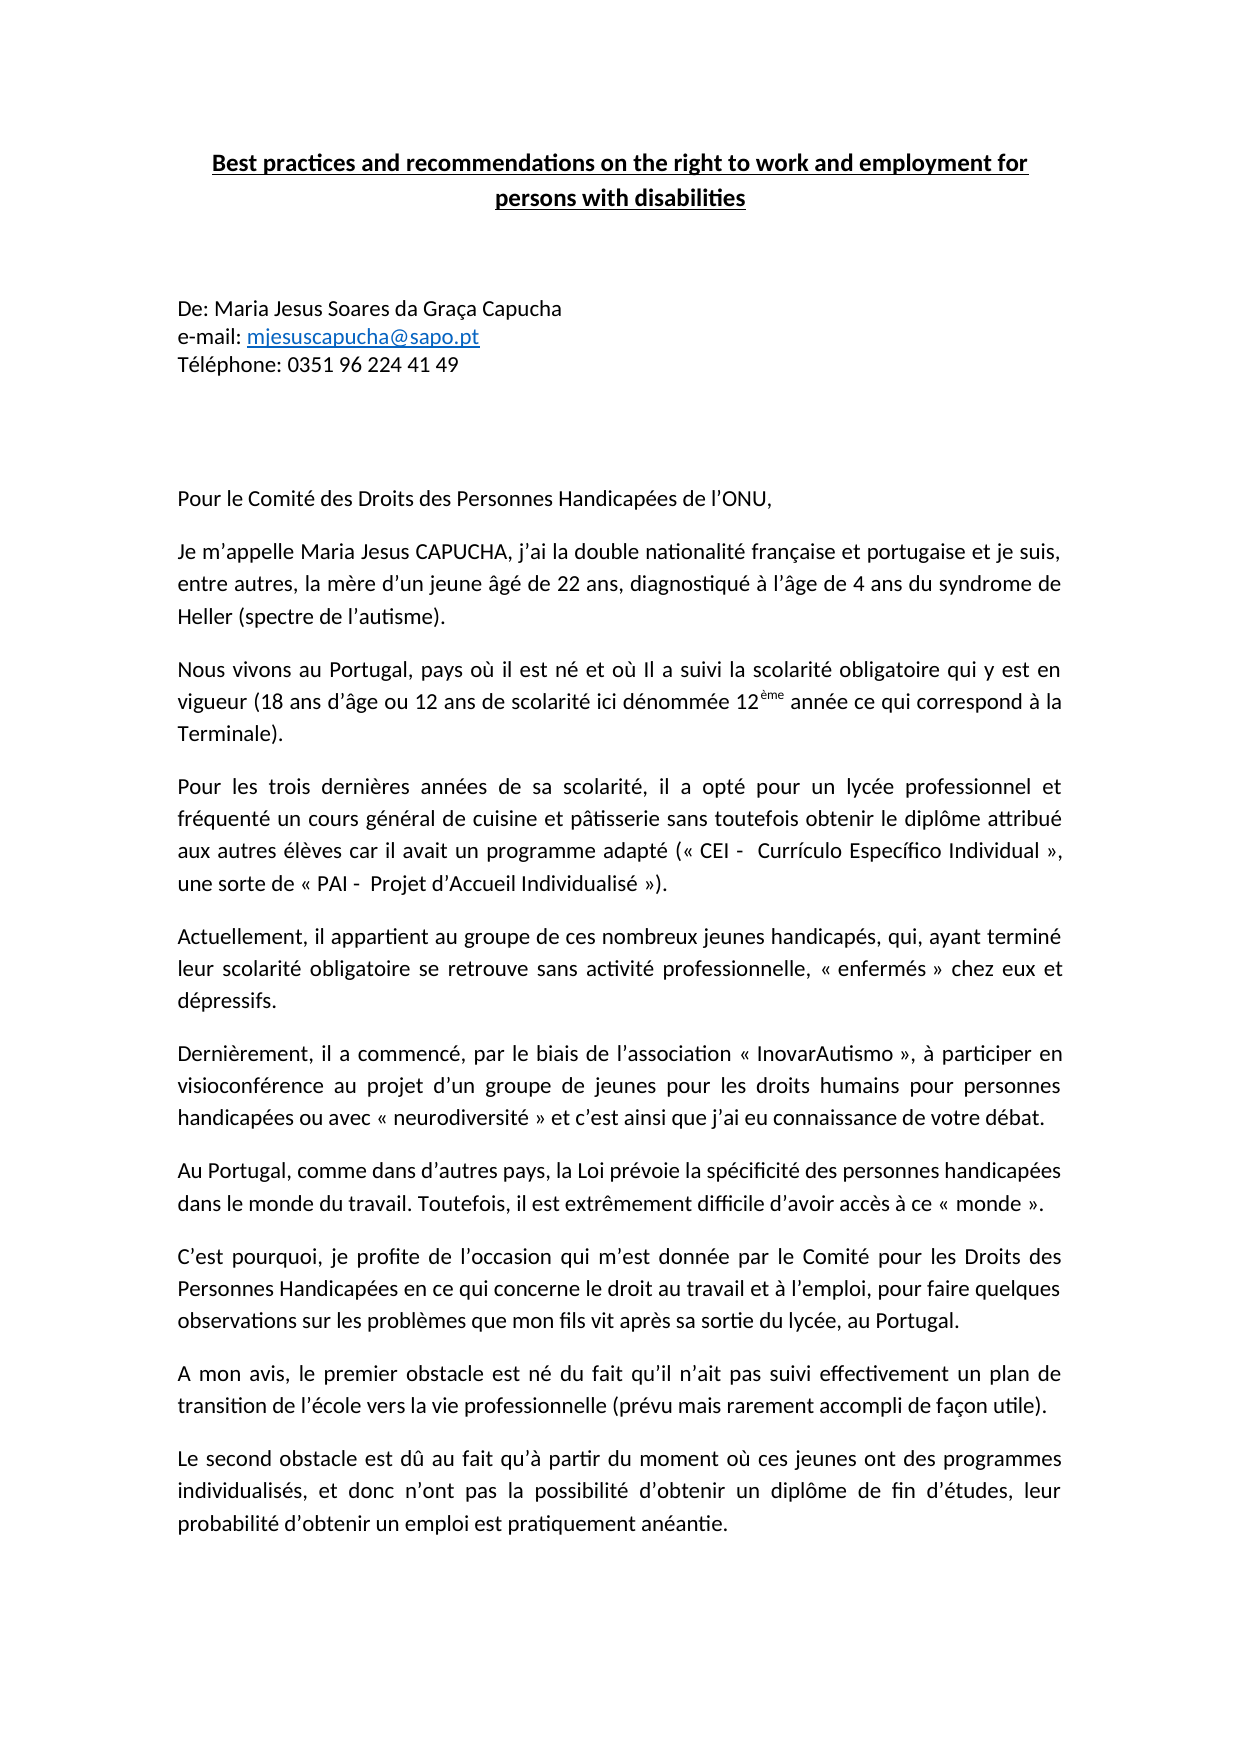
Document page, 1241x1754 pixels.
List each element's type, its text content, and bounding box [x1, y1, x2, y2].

text Téléphone: 0351 96 224 41 49 [177, 350, 1063, 378]
text De: Maria Jesus Soares da Graça Capucha [177, 294, 1063, 322]
text Le second obstacle est dû au fait qu’à partir du moment où ces jeunes ont des programmes individualisés, et donc n’ont pas la possibilité d’obtenir un diplôme de fin d’études, leur probabilité d’obtenir un emploi est pratiquement anéantie. [177, 1444, 1063, 1537]
text Dernièrement, il a commencé, par le biais de l’association « InovarAutismo », à participer en visioconférence au projet d’un groupe de jeunes pour les droits humains pour personnes handicapées ou avec « neurodiversité » et c’est ainsi que j’ai eu connaissance de votre débat. [177, 1039, 1063, 1132]
text Best practices and recommendations on the right to work and employment for persons with disabilities [177, 148, 1063, 213]
text e-mail: mjesuscapucha@sapo.pt [177, 322, 1063, 350]
text A mon avis, le premier obstacle est né du fait qu’il n’ait pas suivi effectivement un plan de transition de l’école vers la vie professionnelle (prévu mais rarement accompli de façon utile). [177, 1359, 1063, 1419]
text Je m’appelle Maria Jesus CAPUCHA, j’ai la double nationalité française et portugaise et je suis, entre autres, la mère d’un jeune âgé de 22 ans, diagnostiqué à l’âge de 4 ans du syndrome de Heller (spectre de l’autisme). [177, 537, 1063, 630]
text Nous vivons au Portugal, pays où il est né et où Il a suivi la scolarité obligatoire qui y est en vigueur (18 ans d’âge ou 12 ans de scolarité ici dénommée 12ème année ce qui correspond à la Terminale). [177, 655, 1063, 747]
text Pour le Comité des Droits des Personnes Handicapées de l’ONU, [177, 484, 1063, 512]
text Au Portugal, comme dans d’autres pays, la Loi prévoie la spécificité des personnes handicapées dans le monde du travail. Toutefois, il est extrêmement difficile d’avoir accès à ce « monde ». [177, 1157, 1063, 1217]
text C’est pourquoi, je profite de l’occasion qui m’est donnée par le Comité pour les Droits des Personnes Handicapées en ce qui concerne le droit au travail et à l’emploi, pour faire quelques observations sur les problèmes que mon fils vit après sa sortie du lycée, au Portugal. [177, 1242, 1063, 1334]
text Actuellement, il appartient au groupe de ces nombreux jeunes handicapés, qui, ayant terminé leur scolarité obligatoire se retrouve sans activité professionnelle, « enfermés » chez eux et dépressifs. [177, 922, 1063, 1014]
text Pour les trois dernières années de sa scolarité, il a opté pour un lycée professionnel et fréquenté un cours général de cuisine et pâtisserie sans toutefois obtenir le diplôme attribué aux autres élèves car il avait un programme adapté (« CEI - Currículo Específico Individual », une sorte de « PAI - Projet d’Accueil Individualisé »). [177, 772, 1063, 897]
